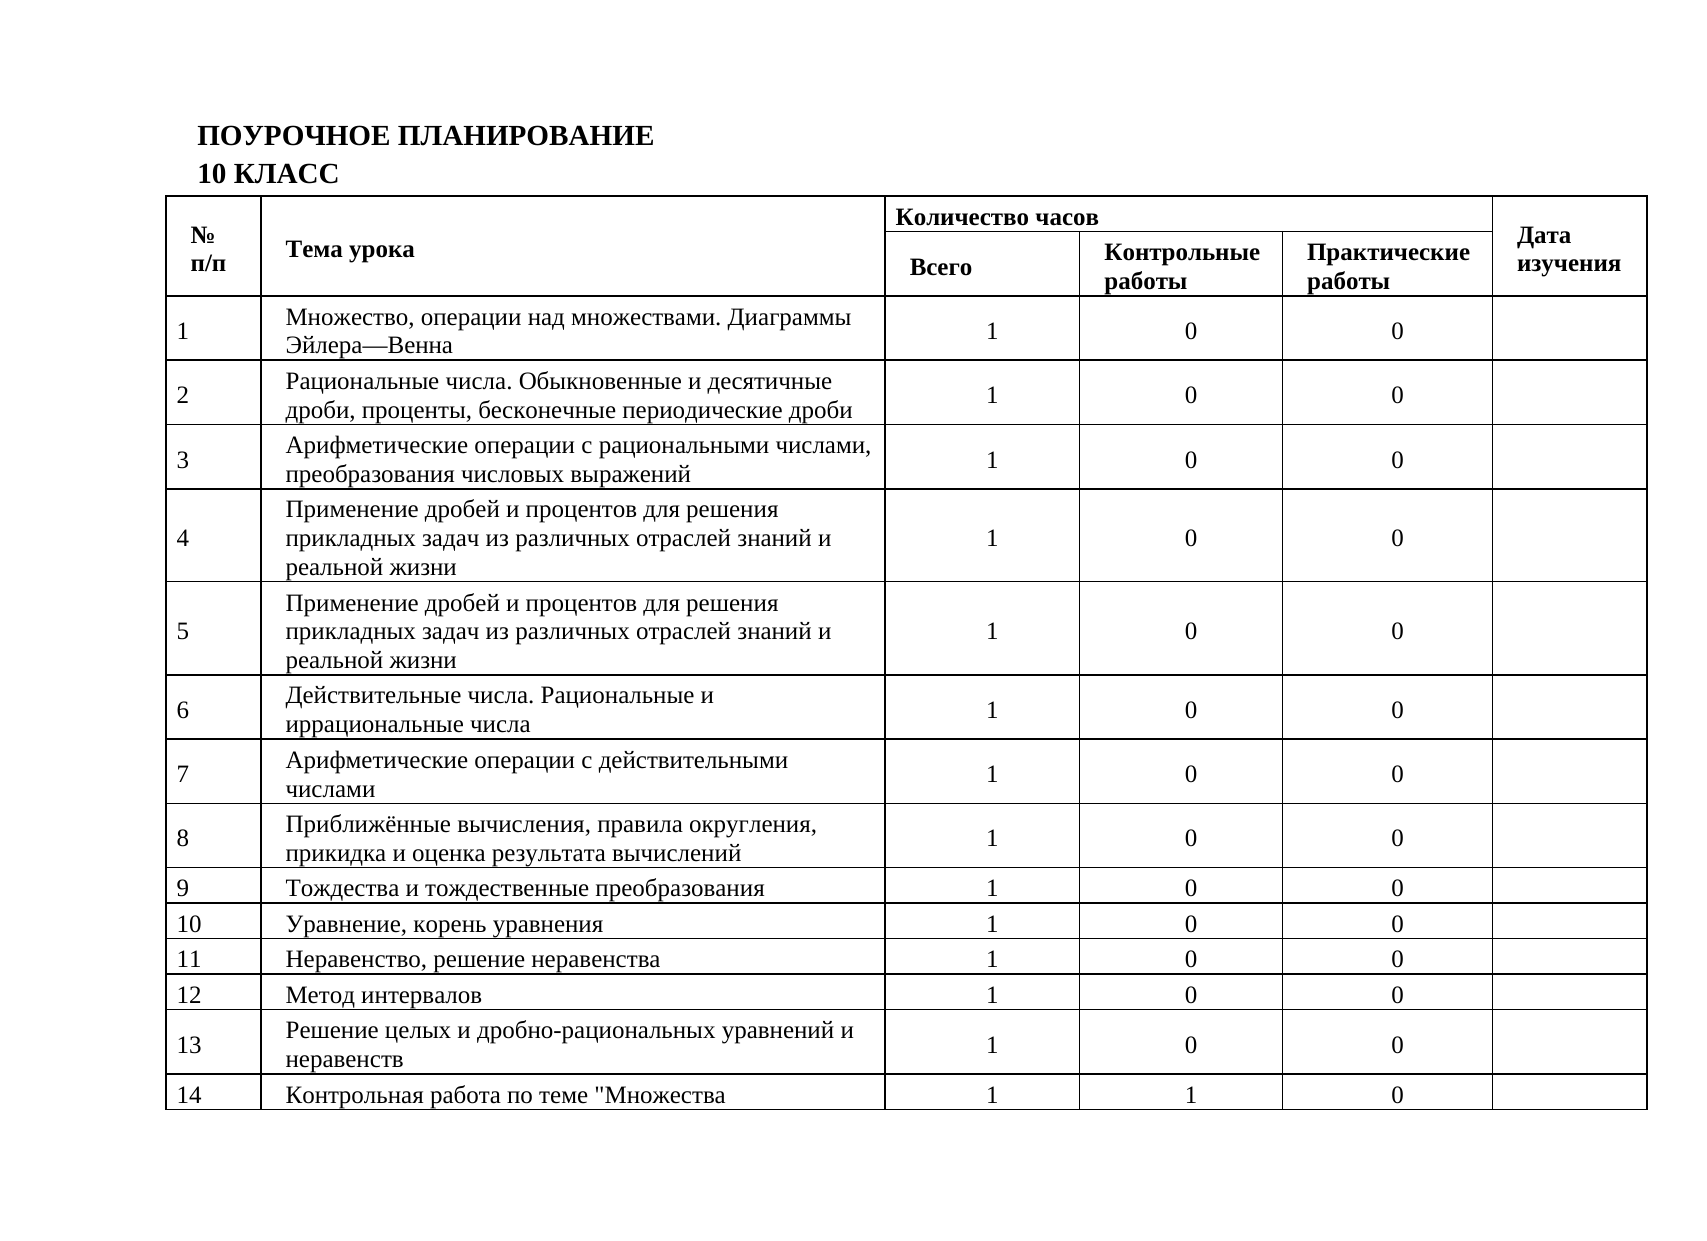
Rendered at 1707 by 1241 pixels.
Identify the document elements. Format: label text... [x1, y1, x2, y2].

table_cell Метод интервалов [262, 975, 884, 1009]
table_cell [1493, 975, 1646, 1009]
table_cell 0 [1283, 676, 1492, 738]
table_cell 0 [1283, 975, 1492, 1009]
table_cell 4 [167, 490, 260, 581]
table_cell [1493, 582, 1646, 674]
table_cell 1 [886, 975, 1079, 1009]
table_cell Применение дробей и процентов для решения прикладных задач из различных отраслей знаний и реальной жизни [262, 490, 884, 581]
table_cell [1493, 1075, 1646, 1108]
table_cell 0 [1283, 361, 1492, 423]
table_cell Рациональные числа. Обыкновенные и десятичные дроби, проценты, бесконечные периодические дроби [262, 361, 884, 423]
table_cell 1 [886, 490, 1079, 581]
text 10 КЛАСС [190, 157, 1618, 190]
table_cell [1493, 676, 1646, 738]
table_cell 0 [1283, 904, 1492, 938]
table_header Количество часов [886, 197, 1492, 231]
table_cell 1 [1080, 1075, 1282, 1108]
table_cell [1493, 804, 1646, 867]
table_cell 1 [886, 582, 1079, 674]
table_cell 1 [886, 1010, 1079, 1073]
table_cell 0 [1080, 297, 1282, 359]
table_cell 1 [886, 868, 1079, 902]
table_cell 5 [167, 582, 260, 674]
table_cell Неравенство, решение неравенства [262, 939, 884, 973]
table_cell 14 [167, 1075, 260, 1108]
table_cell 0 [1283, 490, 1492, 581]
table_cell Арифметические операции с рациональными числами, преобразования числовых выражений [262, 425, 884, 488]
table_cell 0 [1080, 425, 1282, 488]
table_cell 0 [1283, 297, 1492, 359]
table_cell 8 [167, 804, 260, 867]
table_cell 6 [167, 676, 260, 738]
table_cell 1 [886, 804, 1079, 867]
table_cell 1 [886, 676, 1079, 738]
table_cell [1493, 490, 1646, 581]
table_header Дата изучения [1493, 197, 1646, 295]
table_header № п/п [167, 197, 260, 295]
table_cell 0 [1080, 676, 1282, 738]
table_cell 1 [167, 297, 260, 359]
table_cell 0 [1080, 740, 1282, 802]
table_cell 12 [167, 975, 260, 1009]
table_cell 7 [167, 740, 260, 802]
table_cell 0 [1283, 582, 1492, 674]
table_cell 0 [1080, 904, 1282, 938]
table_cell 0 [1283, 740, 1492, 802]
table_cell Действительные числа. Рациональные и иррациональные числа [262, 676, 884, 738]
table_cell 0 [1080, 582, 1282, 674]
table_cell 1 [886, 939, 1079, 973]
table_cell 0 [1080, 1010, 1282, 1073]
table_cell Контрольные работы [1080, 232, 1282, 295]
table_cell Уравнение, корень уравнения [262, 904, 884, 938]
table_cell [1493, 425, 1646, 488]
table_cell 0 [1080, 361, 1282, 423]
table_cell [1493, 740, 1646, 802]
table_cell 1 [886, 425, 1079, 488]
table_header Тема урока [262, 197, 884, 295]
table_cell 0 [1080, 868, 1282, 902]
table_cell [262, 1075, 884, 1108]
table_cell Решение целых и дробно-рациональных уравнений и неравенств [262, 1010, 884, 1073]
table_cell 0 [1080, 975, 1282, 1009]
table_cell [1493, 361, 1646, 423]
text ПОУРОЧНОЕ ПЛАНИРОВАНИЕ [190, 118, 1618, 152]
table_cell Применение дробей и процентов для решения прикладных задач из различных отраслей знаний и реальной жизни [262, 582, 884, 674]
table_cell 1 [886, 740, 1079, 802]
table_cell 0 [1283, 804, 1492, 867]
table_cell 1 [886, 361, 1079, 423]
table_cell 0 [1080, 490, 1282, 581]
table_cell 13 [167, 1010, 260, 1073]
table_cell 0 [1283, 1075, 1492, 1108]
table_cell 0 [1283, 939, 1492, 973]
table_cell [1493, 939, 1646, 973]
table_cell Тождества и тождественные преобразования [262, 868, 884, 902]
table_cell 0 [1283, 868, 1492, 902]
table_cell 10 [167, 904, 260, 938]
table_cell Всего [886, 232, 1079, 295]
table_cell 1 [886, 904, 1079, 938]
table_cell Практические работы [1283, 232, 1492, 295]
table_cell 3 [167, 425, 260, 488]
table_cell 1 [886, 297, 1079, 359]
table_cell 0 [1080, 939, 1282, 973]
table_cell 1 [886, 1075, 1079, 1108]
table_cell [1493, 904, 1646, 938]
table_cell 11 [167, 939, 260, 973]
table_cell [1493, 297, 1646, 359]
table_cell 0 [1080, 804, 1282, 867]
table_cell 0 [1283, 425, 1492, 488]
table_cell Арифметические операции с действительными числами [262, 740, 884, 802]
table_cell 0 [1283, 1010, 1492, 1073]
table_cell Множество, операции над множествами. Диаграммы Эйлера―Венна [262, 297, 884, 359]
table_cell 2 [167, 361, 260, 423]
table_cell [1493, 868, 1646, 902]
table_cell [1493, 1010, 1646, 1073]
table_cell Приближённые вычисления, правила округления, прикидка и оценка результата вычислений [262, 804, 884, 867]
table_cell 9 [167, 868, 260, 902]
